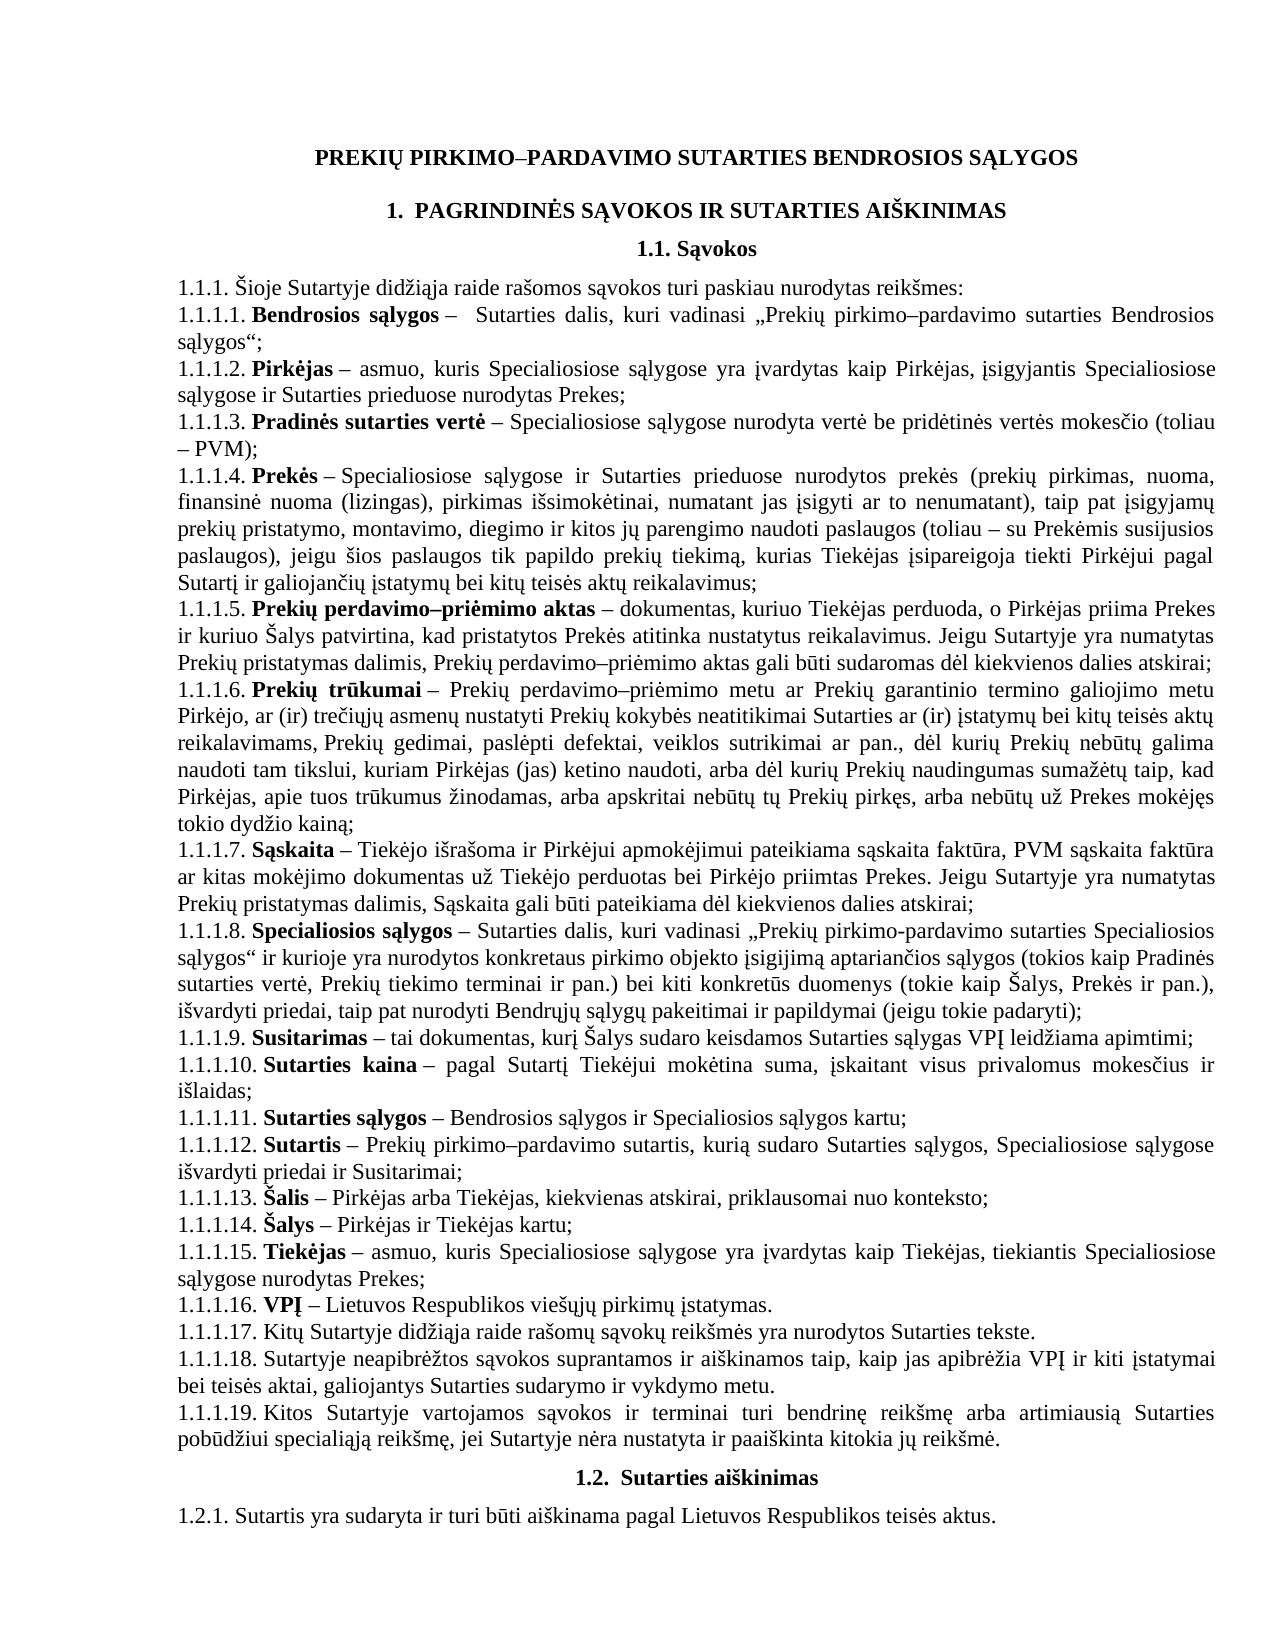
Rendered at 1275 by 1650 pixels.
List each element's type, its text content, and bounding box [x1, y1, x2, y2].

text 1.1.1.16. VPĮ – Lietuvos Respublikos viešųjų pirkimų įstatymas. [177, 1291, 1216, 1318]
text 1.1.1.10. Sutarties kaina – pagal Sutartį Tiekėjui mokėtina suma, įskaitant visus privalomus mokesčius ir išlaidas; [177, 1050, 1216, 1104]
text 1.1.1.7. Sąskaita – Tiekėjo išrašoma ir Pirkėjui apmokėjimui pateikiama sąskaita faktūra, PVM sąskaita faktūra ar kitas mokėjimo dokumentas už Tiekėjo perduotas bei Pirkėjo priimtas Prekes. Jeigu Sutartyje yra numatytas Prekių pristatymas dalimis, Sąskaita gali būti pateikiama dėl kiekvienos dalies atskirai; [177, 836, 1216, 916]
text 1.1.1.13. Šalis – Pirkėjas arba Tiekėjas, kiekvienas atskirai, priklausomai nuo konteksto; [177, 1184, 1216, 1211]
text 1.1.1. Šioje Sutartyje didžiąja raide rašomos sąvokos turi paskiau nurodytas reikšmes: [177, 274, 1216, 301]
text 1.1.1.2. Pirkėjas – asmuo, kuris Specialiosiose sąlygose yra įvardytas kaip Pirkėjas, įsigyjantis Specialiosiose sąlygose ir Sutarties prieduose nurodytas Prekes; [177, 354, 1216, 408]
text 1.1.1.14. Šalys – Pirkėjas ir Tiekėjas kartu; [177, 1211, 1216, 1238]
text 1.1.1.1. Bendrosios sąlygos – Sutarties dalis, kuri vadinasi „Prekių pirkimo–pardavimo sutarties Bendrosios sąlygos“; [177, 301, 1216, 354]
text 1.1.1.15. Tiekėjas – asmuo, kuris Specialiosiose sąlygose yra įvardytas kaip Tiekėjas, tiekiantis Specialiosiose sąlygose nurodytas Prekes; [177, 1238, 1216, 1291]
text 1.1.1.6. Prekių trūkumai – Prekių perdavimo–priėmimo metu ar Prekių garantinio termino galiojimo metu Pirkėjo, ar (ir) trečiųjų asmenų nustatyti Prekių kokybės neatitikimai Sutarties ar (ir) įstatymų bei kitų teisės aktų reikalavimams, Prekių gedimai, paslėpti defektai, veiklos sutrikimai ar pan., dėl kurių Prekių nebūtų galima naudoti tam tikslui, kuriam Pirkėjas (jas) ketino naudoti, arba dėl kurių Prekių naudingumas sumažėtų taip, kad Pirkėjas, apie tuos trūkumus žinodamas, arba apskritai nebūtų tų Prekių pirkęs, arba nebūtų už Prekes mokėjęs tokio dydžio kainą; [177, 675, 1216, 836]
text 1.1.1.12. Sutartis – Prekių pirkimo–pardavimo sutartis, kurią sudaro Sutarties sąlygos, Specialiosiose sąlygose išvardyti priedai ir Susitarimai; [177, 1131, 1216, 1184]
text 1.1.1.19. Kitos Sutartyje vartojamos sąvokos ir terminai turi bendrinę reikšmę arba artimiausią Sutarties pobūdžiui specialiąją reikšmę, jei Sutartyje nėra nustatyta ir paaiškinta kitokia jų reikšmė. [177, 1398, 1216, 1452]
text 1.1.1.9. Susitarimas – tai dokumentas, kurį Šalys sudaro keisdamos Sutarties sąlygas VPĮ leidžiama apimtimi; [177, 1023, 1216, 1050]
text 1. PAGRINDINĖS SĄVOKOS IR SUTARTIES AIŠKINIMAS [177, 197, 1216, 223]
text 1.2. Sutarties aiškinimas [177, 1464, 1216, 1490]
text 1.1. Sąvokos [177, 236, 1216, 262]
text 1.1.1.11. Sutarties sąlygos – Bendrosios sąlygos ir Specialiosios sąlygos kartu; [177, 1104, 1216, 1131]
text 1.1.1.17. Kitų Sutartyje didžiąja raide rašomų sąvokų reikšmės yra nurodytos Sutarties tekste. [177, 1318, 1216, 1345]
text 1.1.1.4. Prekės – Specialiosiose sąlygose ir Sutarties prieduose nurodytos prekės (prekių pirkimas, nuoma, finansinė nuoma (lizingas), pirkimas išsimokėtinai, numatant jas įsigyti ar to nenumatant), taip pat įsigyjamų prekių pristatymo, montavimo, diegimo ir kitos jų parengimo naudoti paslaugos (toliau – su Prekėmis susijusios paslaugos), jeigu šios paslaugos tik papildo prekių tiekimą, kurias Tiekėjas įsipareigoja tiekti Pirkėjui pagal Sutartį ir galiojančių įstatymų bei kitų teisės aktų reikalavimus; [177, 461, 1216, 595]
text 1.1.1.5. Prekių perdavimo–priėmimo aktas – dokumentas, kuriuo Tiekėjas perduoda, o Pirkėjas priima Prekes ir kuriuo Šalys patvirtina, kad pristatytos Prekės atitinka nustatytus reikalavimus. Jeigu Sutartyje yra numatytas Prekių pristatymas dalimis, Prekių perdavimo–priėmimo aktas gali būti sudaromas dėl kiekvienos dalies atskirai; [177, 595, 1216, 675]
text 1.1.1.3. Pradinės sutarties vertė – Specialiosiose sąlygose nurodyta vertė be pridėtinės vertės mokesčio (toliau – PVM); [177, 408, 1216, 461]
text PREKIŲ PIRKIMO–PARDAVIMO SUTARTIES BENDROSIOS SĄLYGOS [177, 144, 1216, 171]
text 1.2.1. Sutartis yra sudaryta ir turi būti aiškinama pagal Lietuvos Respublikos teisės aktus. [177, 1502, 1216, 1529]
text 1.1.1.18. Sutartyje neapibrėžtos sąvokos suprantamos ir aiškinamos taip, kaip jas apibrėžia VPĮ ir kiti įstatymai bei teisės aktai, galiojantys Sutarties sudarymo ir vykdymo metu. [177, 1345, 1216, 1398]
text 1.1.1.8. Specialiosios sąlygos – Sutarties dalis, kuri vadinasi „Prekių pirkimo-pardavimo sutarties Specialiosios sąlygos“ ir kurioje yra nurodytos konkretaus pirkimo objekto įsigijimą aptariančios sąlygos (tokios kaip Pradinės sutarties vertė, Prekių tiekimo terminai ir pan.) bei kiti konkretūs duomenys (tokie kaip Šalys, Prekės ir pan.), išvardyti priedai, taip pat nurodyti Bendrųjų sąlygų pakeitimai ir papildymai (jeigu tokie padaryti); [177, 916, 1216, 1023]
